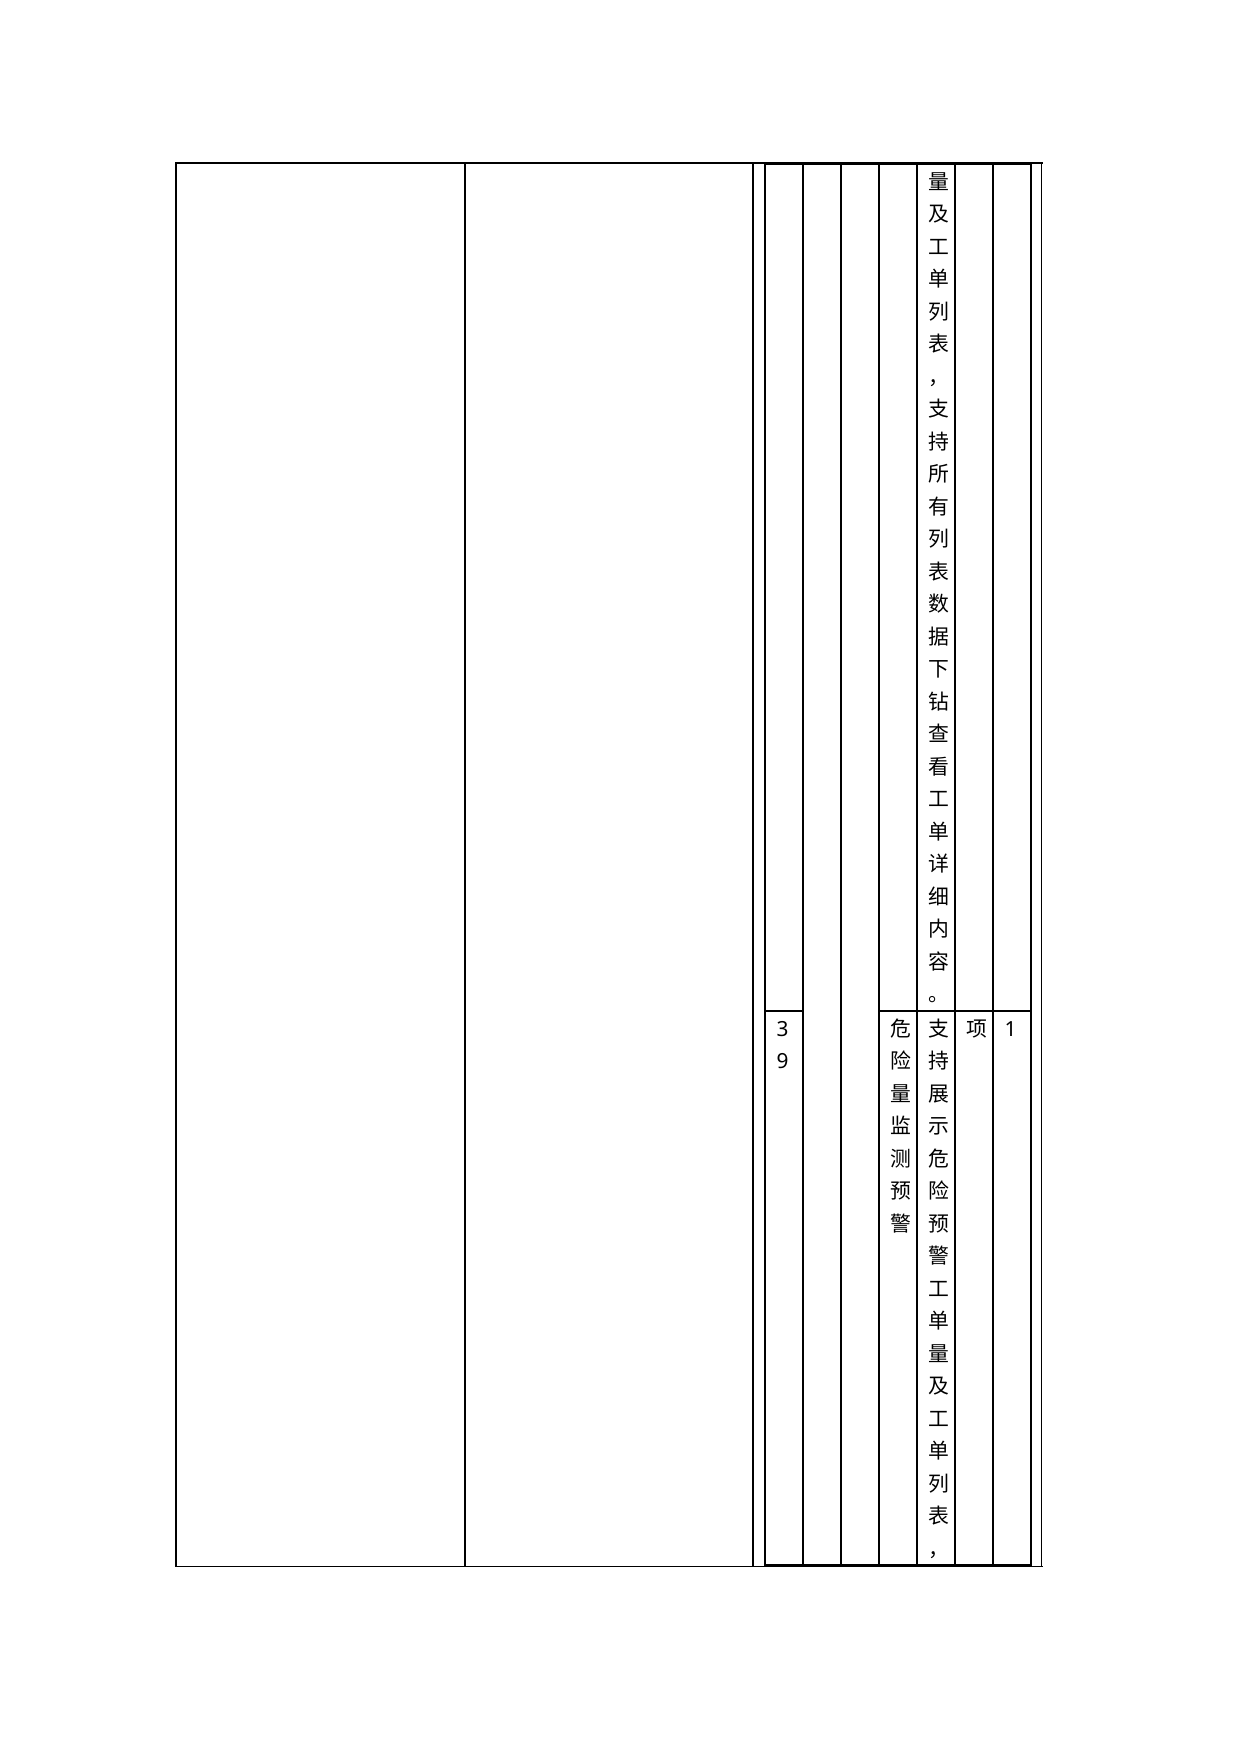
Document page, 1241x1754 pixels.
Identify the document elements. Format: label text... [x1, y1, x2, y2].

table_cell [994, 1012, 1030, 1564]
table_cell [466, 164, 752, 1566]
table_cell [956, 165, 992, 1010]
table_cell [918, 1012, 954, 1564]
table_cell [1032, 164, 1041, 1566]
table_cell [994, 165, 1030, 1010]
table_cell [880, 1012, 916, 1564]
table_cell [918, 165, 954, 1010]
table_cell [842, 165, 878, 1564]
table_cell 1 [177, 164, 464, 1566]
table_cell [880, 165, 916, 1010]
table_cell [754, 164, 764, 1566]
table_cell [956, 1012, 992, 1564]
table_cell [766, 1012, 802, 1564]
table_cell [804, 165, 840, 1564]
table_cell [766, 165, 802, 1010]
